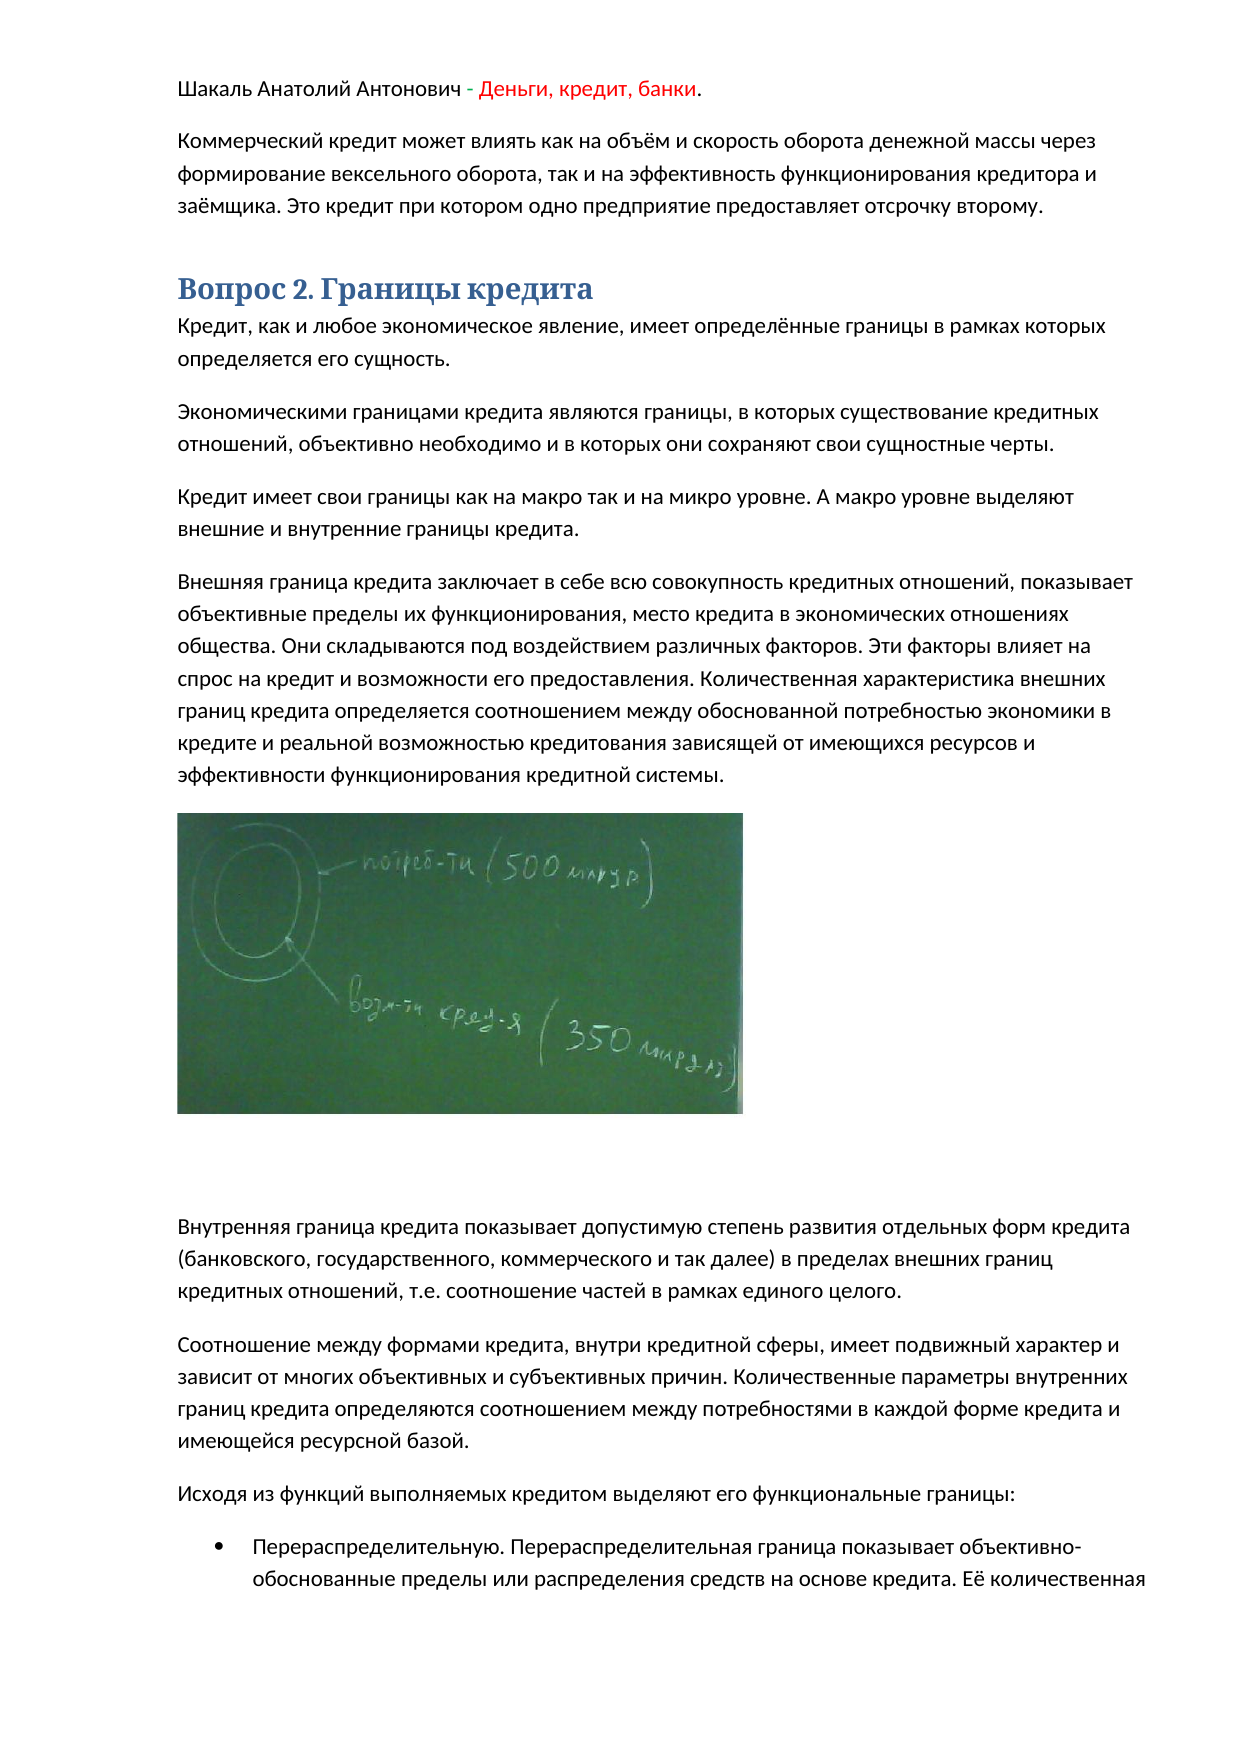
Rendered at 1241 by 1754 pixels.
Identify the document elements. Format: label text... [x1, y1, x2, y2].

text Кредит, как и любое экономическое явление, имеет определённые границы в рамках которых определяется его сущность. [177, 312, 1152, 372]
text Экономическими границами кредита являются границы, в которых существование кредитных отношений, объективно необходимо и в которых они сохраняют свои сущностные черты. [177, 397, 1152, 457]
text Исходя из функций выполняемых кредитом выделяют его функциональные границы: [177, 1479, 1152, 1507]
text Соотношение между формами кредита, внутри кредитной сферы, имеет подвижный характер и зависит от многих объективных и субъективных причин. Количественные параметры внутренних границ кредита определяются соотношением между потребностями в каждой форме кредита и имеющейся ресурсной базой. [177, 1330, 1152, 1454]
text Кредит имеет свои границы как на макро так и на микро уровне. А макро уровне выделяют внешние и внутренние границы кредита. [177, 482, 1152, 542]
picture [177, 813, 884, 1188]
text Внешняя граница кредита заключает в себе всю совокупность кредитных отношений, показывает объективные пределы их функционирования, место кредита в экономических отношениях общества. Они складываются под воздействием различных факторов. Эти факторы влияет на спрос на кредит и возможности его предоставления. Количественная характеристика внешних границ кредита определяется соотношением между обоснованной потребностью экономики в кредите и реальной возможностью кредитования зависящей от имеющихся ресурсов и эффективности функционирования кредитной системы. [177, 567, 1152, 788]
subtitle Вопрос 2. Границы кредита [177, 273, 1152, 307]
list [215, 1532, 1152, 1592]
text Коммерческий кредит может влиять как на объём и скорость оборота денежной массы через формирование вексельного оборота, так и на эффективность функционирования кредитора и заёмщика. Это кредит при котором одно предприятие предоставляет отсрочку второму. [177, 126, 1152, 219]
text Внутренняя граница кредита показывает допустимую степень развития отдельных форм кредита (банковского, государственного, коммерческого и так далее) в пределах внешних границ кредитных отношений, т.е. соотношение частей в рамках единого целого. [177, 1212, 1152, 1305]
